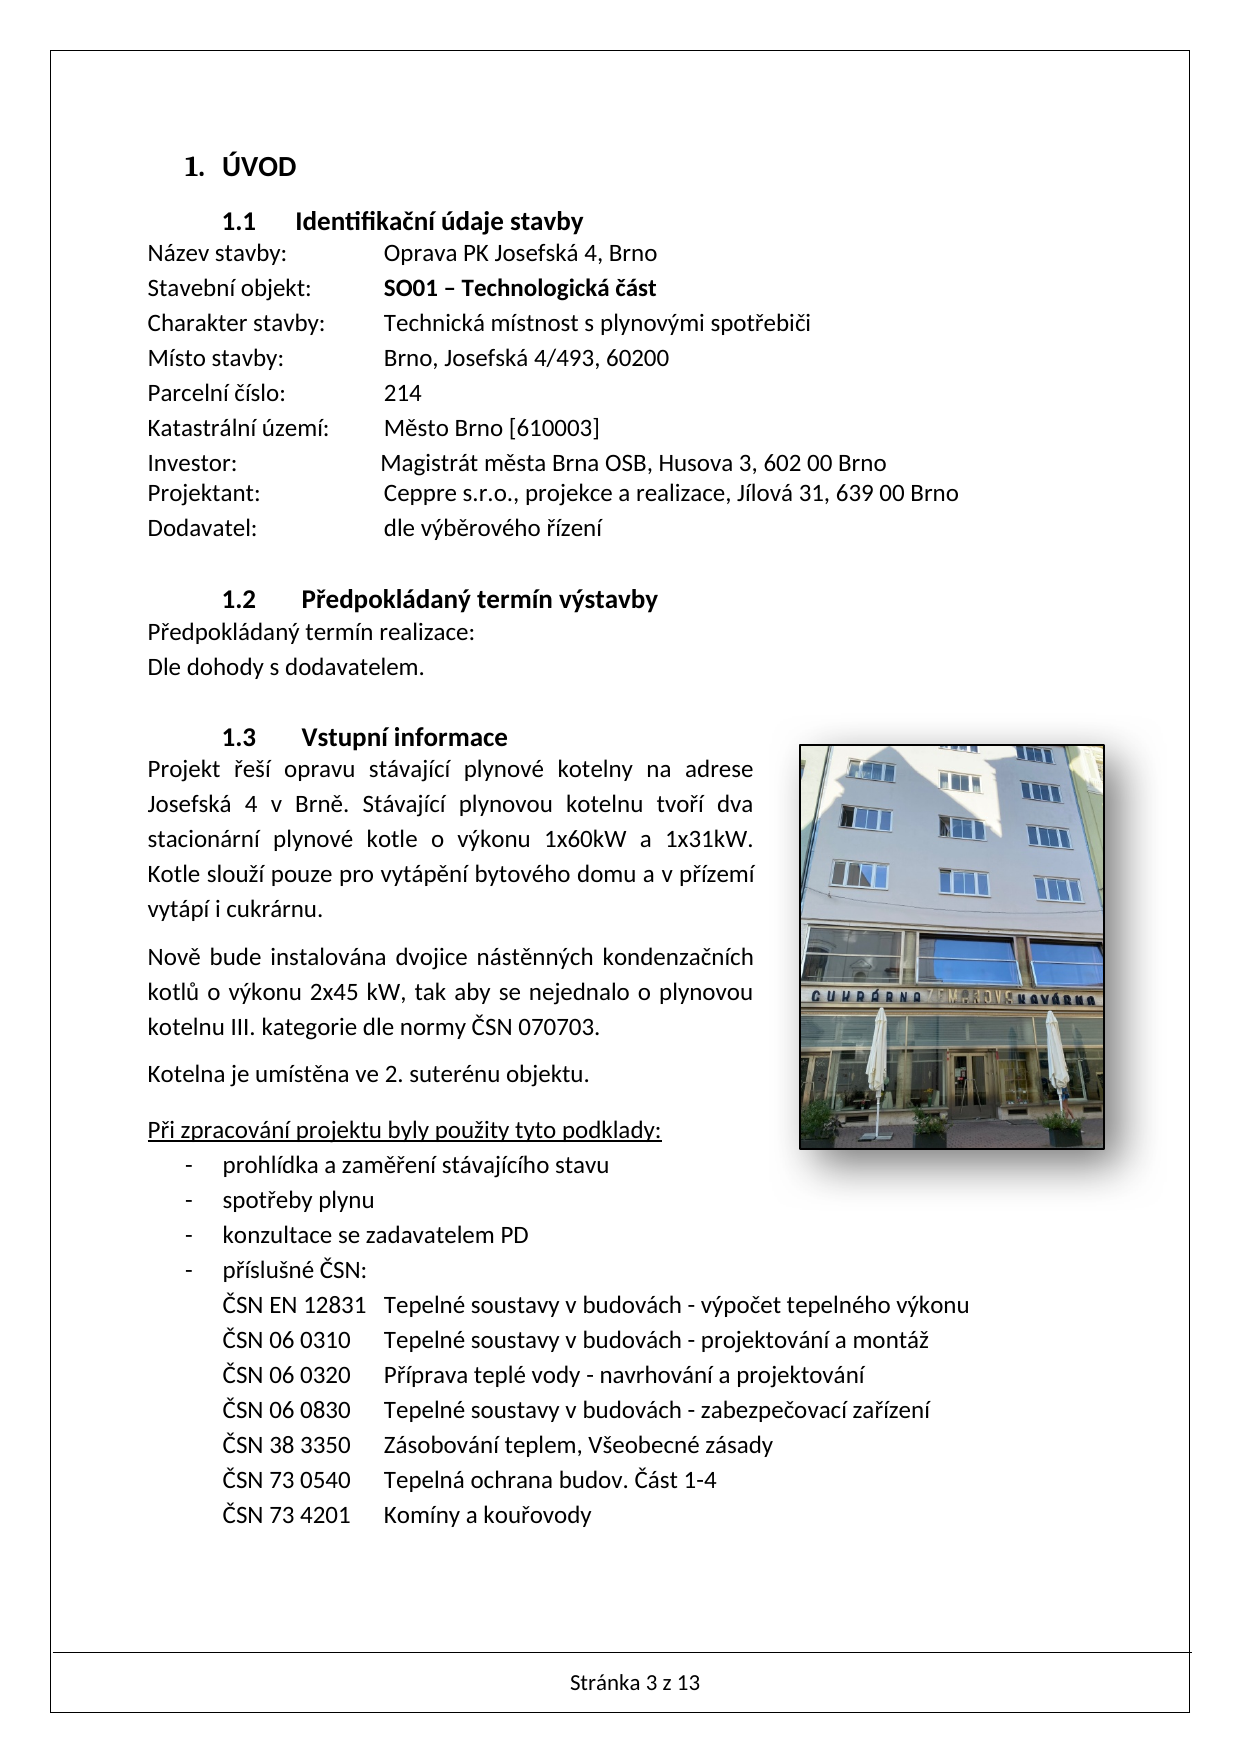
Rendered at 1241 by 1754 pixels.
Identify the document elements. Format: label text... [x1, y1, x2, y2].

text Místo stavby: Brno, Josefská 4/493, 60200 [147, 342, 1093, 373]
picture [801, 746, 1103, 1148]
text Dodavatel: dle výběrového řízení [147, 513, 1093, 543]
text Charakter stavby: Technická místnost s plynovými spotřebiči [147, 307, 1093, 338]
text Název stavby: Oprava PK Josefská 4, Brno [147, 237, 1093, 268]
text Investor: Magistrát města Brna OSB, Husova 3, 602 00 Brno [147, 447, 1093, 478]
list příslušné ČSN: [185, 1254, 1093, 1285]
list ČSN 06 0320 Příprava teplé vody - navrhování a projektování [222, 1359, 1093, 1390]
list ČSN 06 0310 Tepelné soustavy v budovách - projektování a montáž [222, 1324, 1093, 1355]
list prohlídka a zaměření stávajícího stavu [185, 1149, 1093, 1180]
text Při zpracování projektu byly použity tyto podklady: [147, 1114, 1093, 1145]
list ČSN EN 12831 Tepelné soustavy v budovách - výpočet tepelného výkonu [222, 1289, 1093, 1320]
list ČSN 06 0830 Tepelné soustavy v budovách - zabezpečovací zařízení [222, 1394, 1093, 1425]
list ČSN 38 3350 Zásobování teplem, Všeobecné zásady [222, 1429, 1093, 1460]
subtitle ÚVOD [185, 148, 1093, 183]
text Nově bude instalována dvojice nástěnných kondenzačních kotlů o výkonu 2x45 kW, tak aby se nejednalo o plynovou kotelnu III. kategorie dle normy ČSN 070703. [147, 941, 1093, 1042]
subtitle Identifikační údaje stavby [221, 204, 1093, 237]
text Katastrální území: Město Brno [610003] [147, 412, 1093, 443]
text Projekt řeší opravu stávající plynové kotelny na adrese Josefská 4 v Brně. Stávající plynovou kotelnu tvoří dva stacionární plynové kotle o výkonu 1x60kW a 1x31kW. Kotle slouží pouze pro vytápění bytového domu a v přízemí vytápí i cukrárnu. [147, 754, 1093, 924]
text Předpokládaný termín realizace: [147, 616, 1093, 646]
list spotřeby plynu [185, 1184, 1093, 1215]
list ČSN 73 0540 Tepelná ochrana budov. Část 1-4 [222, 1464, 1093, 1495]
text Kotelna je umístěna ve 2. suterénu objektu. [147, 1059, 1093, 1089]
text Dle dohody s dodavatelem. [147, 651, 1093, 681]
subtitle Předpokládaný termín výstavby [221, 583, 1093, 616]
list ČSN 73 4201 Komíny a kouřovody [222, 1499, 1093, 1530]
text Stavební objekt: SO01 – Technologická část [147, 272, 1093, 303]
subtitle Vstupní informace [221, 721, 1093, 754]
text Projektant: Ceppre s.r.o., projekce a realizace, Jílová 31, 639 00 Brno [147, 478, 1093, 508]
text Parcelní číslo: 214 [147, 377, 1093, 408]
list konzultace se zadavatelem PD [185, 1219, 1093, 1250]
